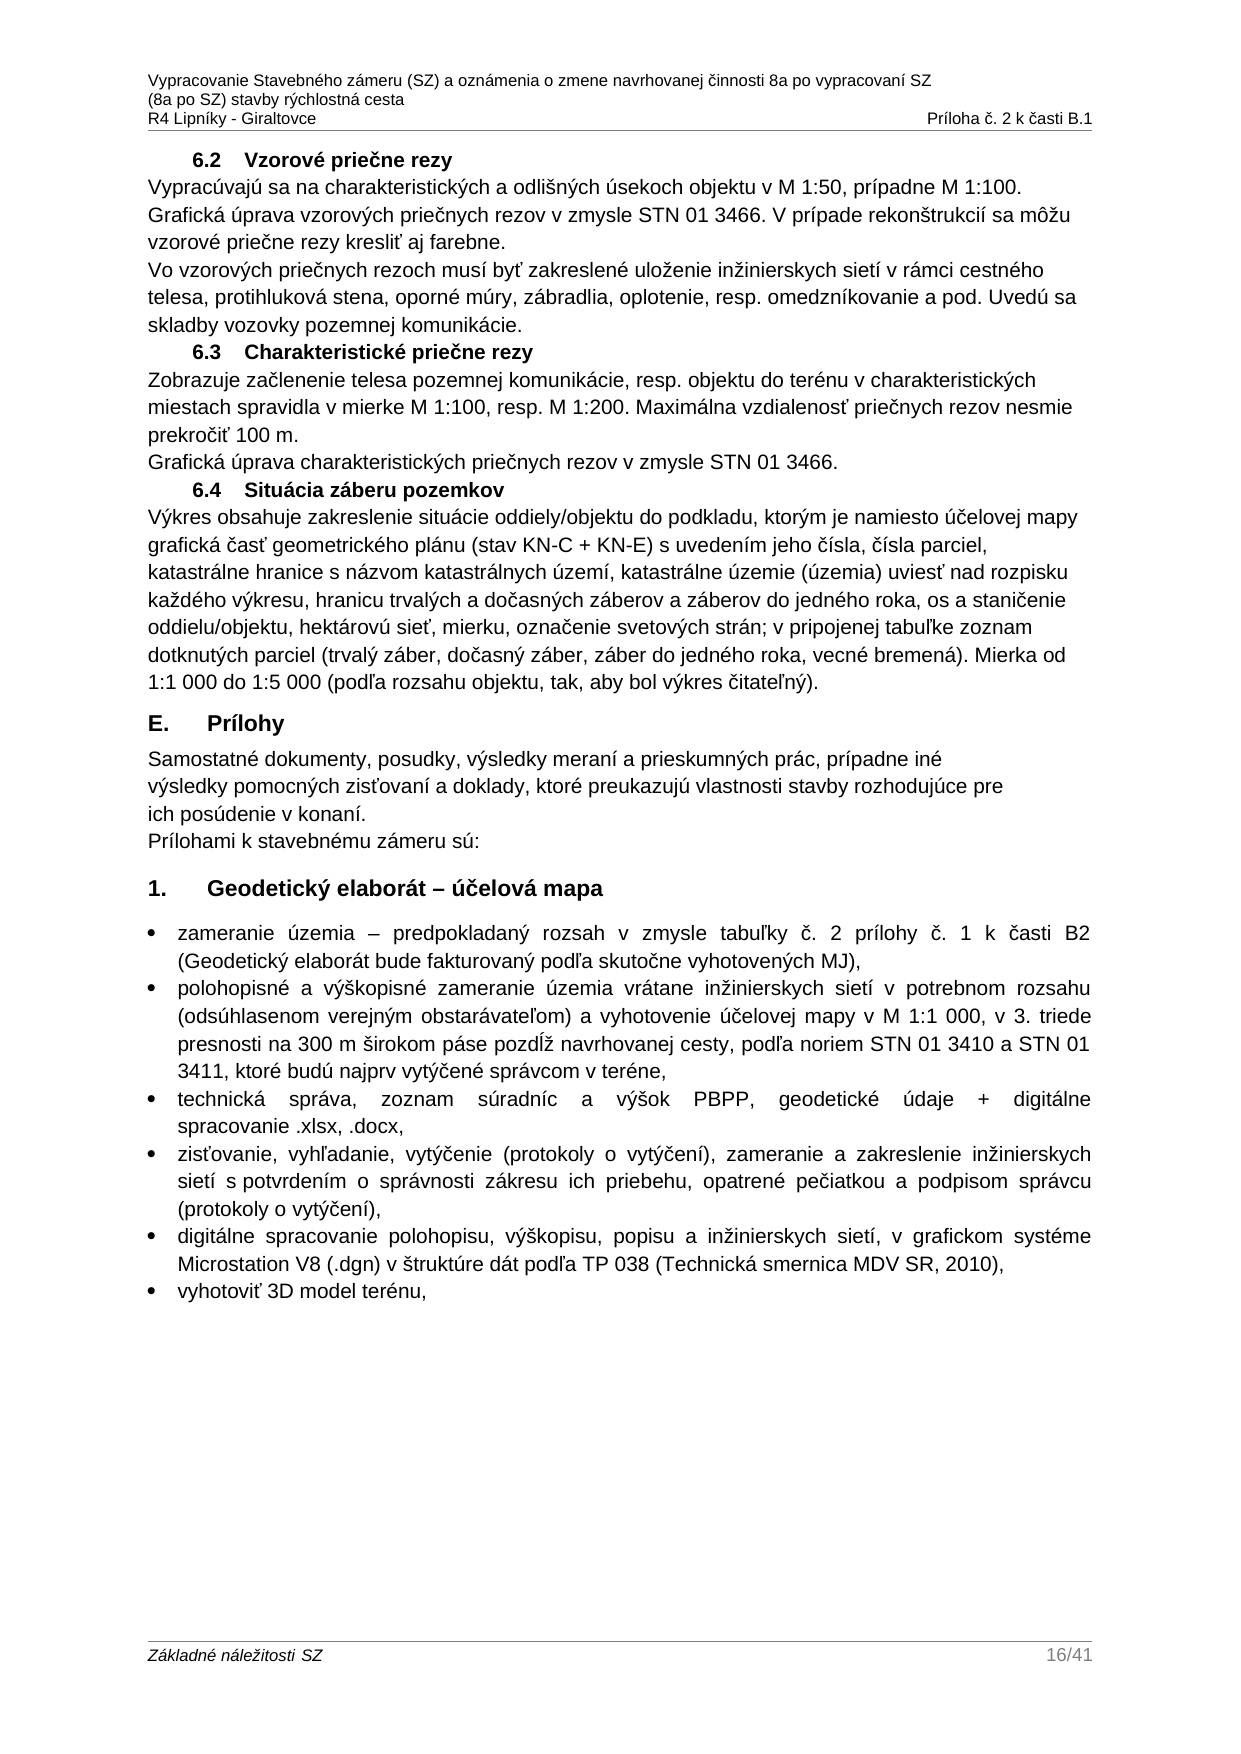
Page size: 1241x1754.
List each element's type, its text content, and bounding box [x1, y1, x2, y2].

subtitle Geodetický elaborát – účelová mapa [148, 875, 1092, 902]
text Vo vzorových priečnych rezoch musí byť zakreslené uloženie inžinierskych sietí v rámci cestného telesa, protihluková stena, oporné múry, zábradlia, oplotenie, resp. omedzníkovanie a pod. Uvedú sa skladby vozovky pozemnej komunikácie. [148, 258, 1092, 337]
text Výkres obsahuje zakreslenie situácie oddiely/objektu do podkladu, ktorým je namiesto účelovej mapy grafická časť geometrického plánu (stav KN-C + KN-E) s uvedením jeho čísla, čísla parciel, katastrálne hranice s názvom katastrálnych území, katastrálne územie (územia) uviesť nad rozpisku každého výkresu, hranicu trvalých a dočasných záberov a záberov do jedného roka, os a staničenie oddielu/objektu, hektárovú sieť, mierku, označenie svetových strán; v pripojenej tabuľke zoznam dotknutých parciel (trvalý záber, dočasný záber, záber do jedného roka, vecné bremená). Mierka od 1:1 000 do 1:5 000 (podľa rozsahu objektu, tak, aby bol výkres čitateľný). [148, 505, 1092, 694]
text 6.4 Situácia záberu pozemkov [192, 478, 1092, 502]
list digitálne spracovanie polohopisu, výškopisu, popisu a inžinierskych sietí, v grafickom systéme Microstation V8 (.dgn) v štruktúre dát podľa TP 038 (Technická smernica MDV SR, 2010), [148, 1224, 1092, 1276]
subtitle E. Prílohy [148, 710, 1092, 737]
list vyhotoviť 3D model terénu, [148, 1279, 1092, 1303]
list Prílohami k stavebnému zámeru sú: [148, 829, 1092, 853]
text Zobrazuje začlenenie telesa pozemnej komunikácie, resp. objektu do terénu v charakteristických miestach spravidla v mierke M 1:100, resp. M 1:200. Maximálna vzdialenosť priečnych rezov nesmie prekročiť 100 m. [148, 368, 1092, 447]
text 6.2 Vzorové priečne rezy [192, 148, 1092, 172]
list ich posúdenie v konaní. [148, 802, 1092, 826]
list zisťovanie, vyhľadanie, vytýčenie (protokoly o vytýčení), zameranie a zakreslenie inžinierskych sietí s potvrdením o správnosti zákresu ich priebehu, opatrené pečiatkou a podpisom správcu (protokoly o vytýčení), [148, 1141, 1092, 1221]
list 6.3 Charakteristické priečne rezy [192, 340, 1092, 364]
text Grafická úprava vzorových priečnych rezov v zmysle STN 01 3466. V prípade rekonštrukcií sa môžu vzorové priečne rezy kresliť aj farebne. [148, 203, 1092, 254]
list zameranie územia – predpokladaný rozsah v zmysle tabuľky č. 2 prílohy č. 1 k časti B2 (Geodetický elaborát bude fakturovaný podľa skutočne vyhotovených MJ), [148, 921, 1092, 973]
text Vypracúvajú sa na charakteristických a odlišných úsekoch objektu v M 1:50, prípadne M 1:100. [148, 175, 1092, 199]
list technická správa, zoznam súradníc a výšok PBPP, geodetické údaje + digitálne spracovanie .xlsx, .docx, [148, 1086, 1092, 1138]
list výsledky pomocných zisťovaní a doklady, ktoré preukazujú vlastnosti stavby rozhodujúce pre [148, 774, 1092, 798]
text Grafická úprava charakteristických priečnych rezov v zmysle STN 01 3466. [148, 450, 1092, 474]
list polohopisné a výškopisné zameranie územia vrátane inžinierskych sietí v potrebnom rozsahu (odsúhlasenom verejným obstarávateľom) a vyhotovenie účelovej mapy v M 1:1 000, v 3. triede presnosti na 300 m širokom páse pozdĺž navrhovanej cesty, podľa noriem STN 01 3410 a STN 01 3411, ktoré budú najprv vytýčené správcom v teréne, [148, 976, 1092, 1083]
list Samostatné dokumenty, posudky, výsledky meraní a prieskumných prác, prípadne iné [148, 747, 1092, 771]
